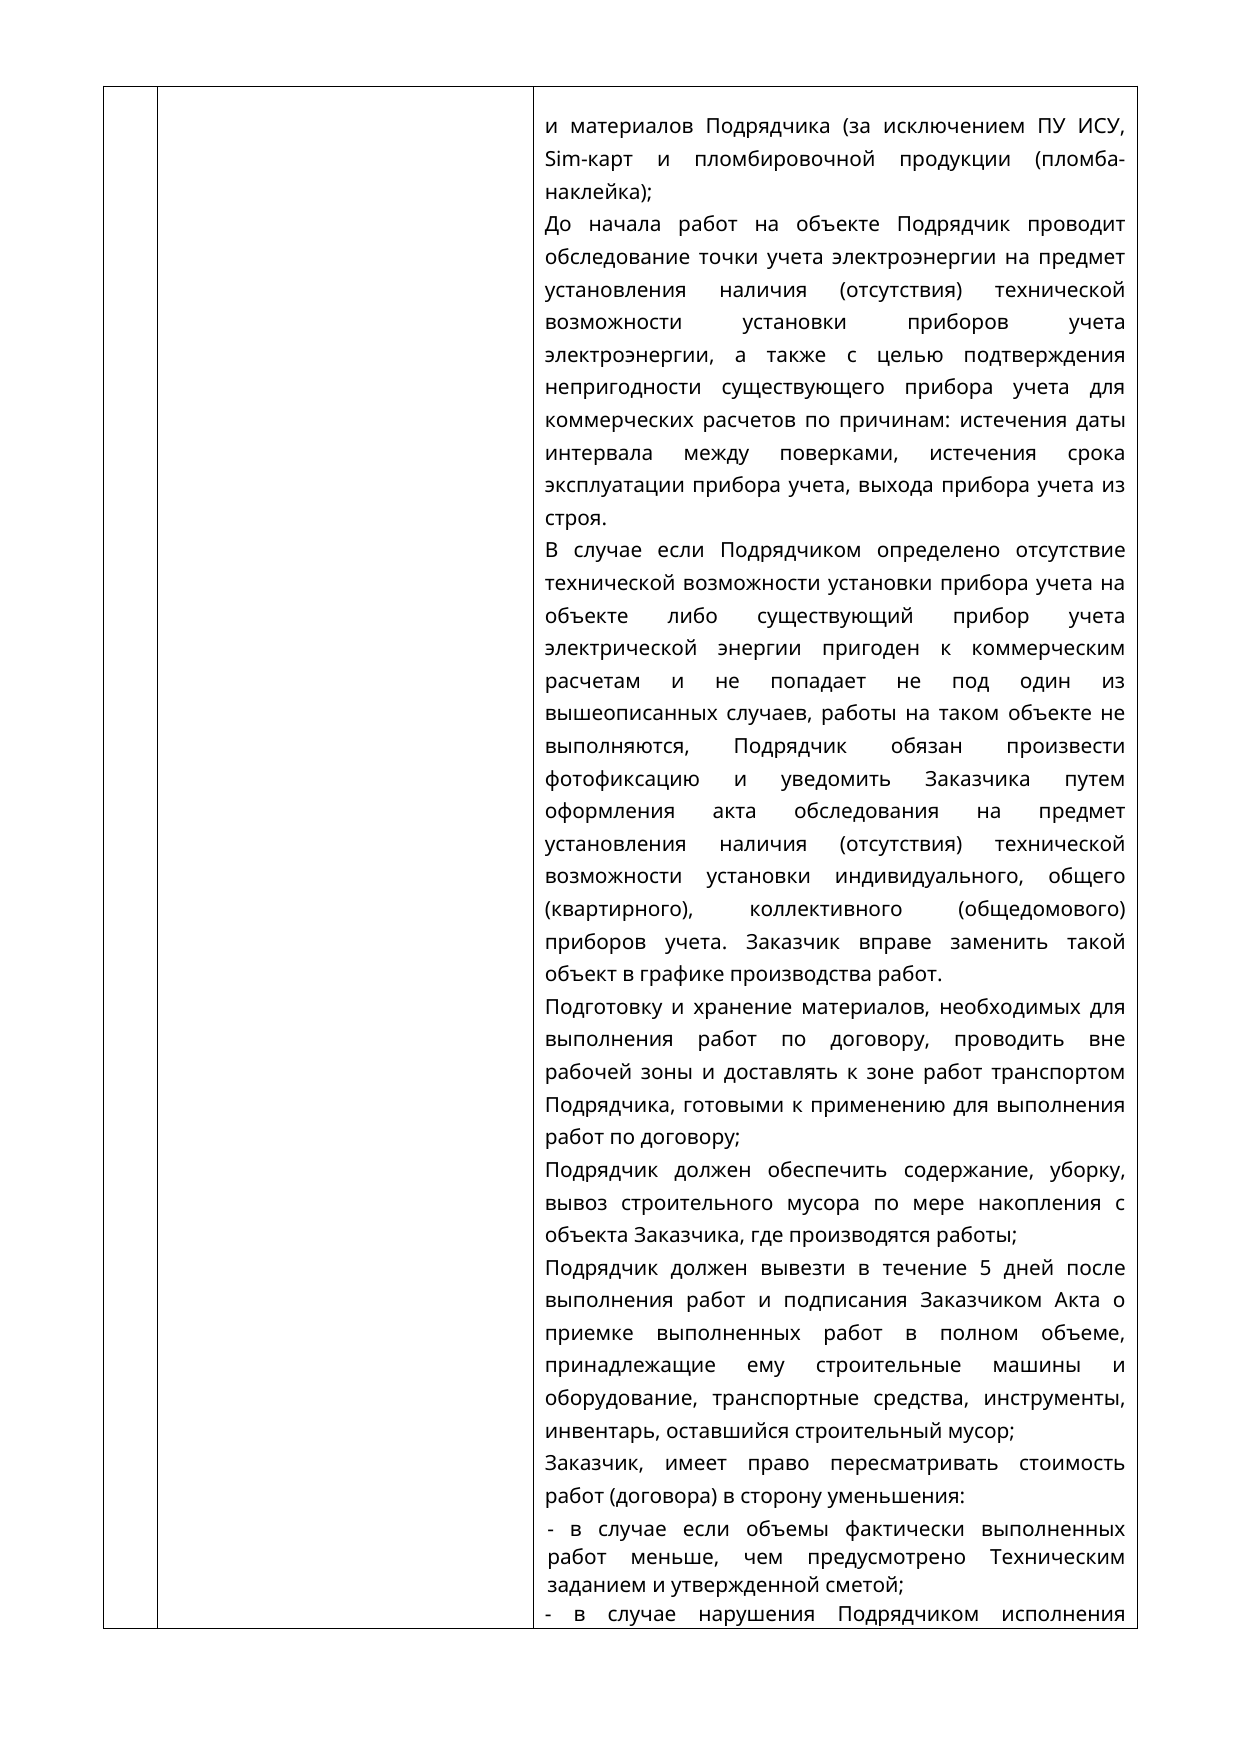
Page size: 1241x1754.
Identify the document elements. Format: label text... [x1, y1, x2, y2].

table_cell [534, 87, 1137, 1627]
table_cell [158, 87, 533, 1627]
table_cell 4 [104, 87, 157, 1627]
